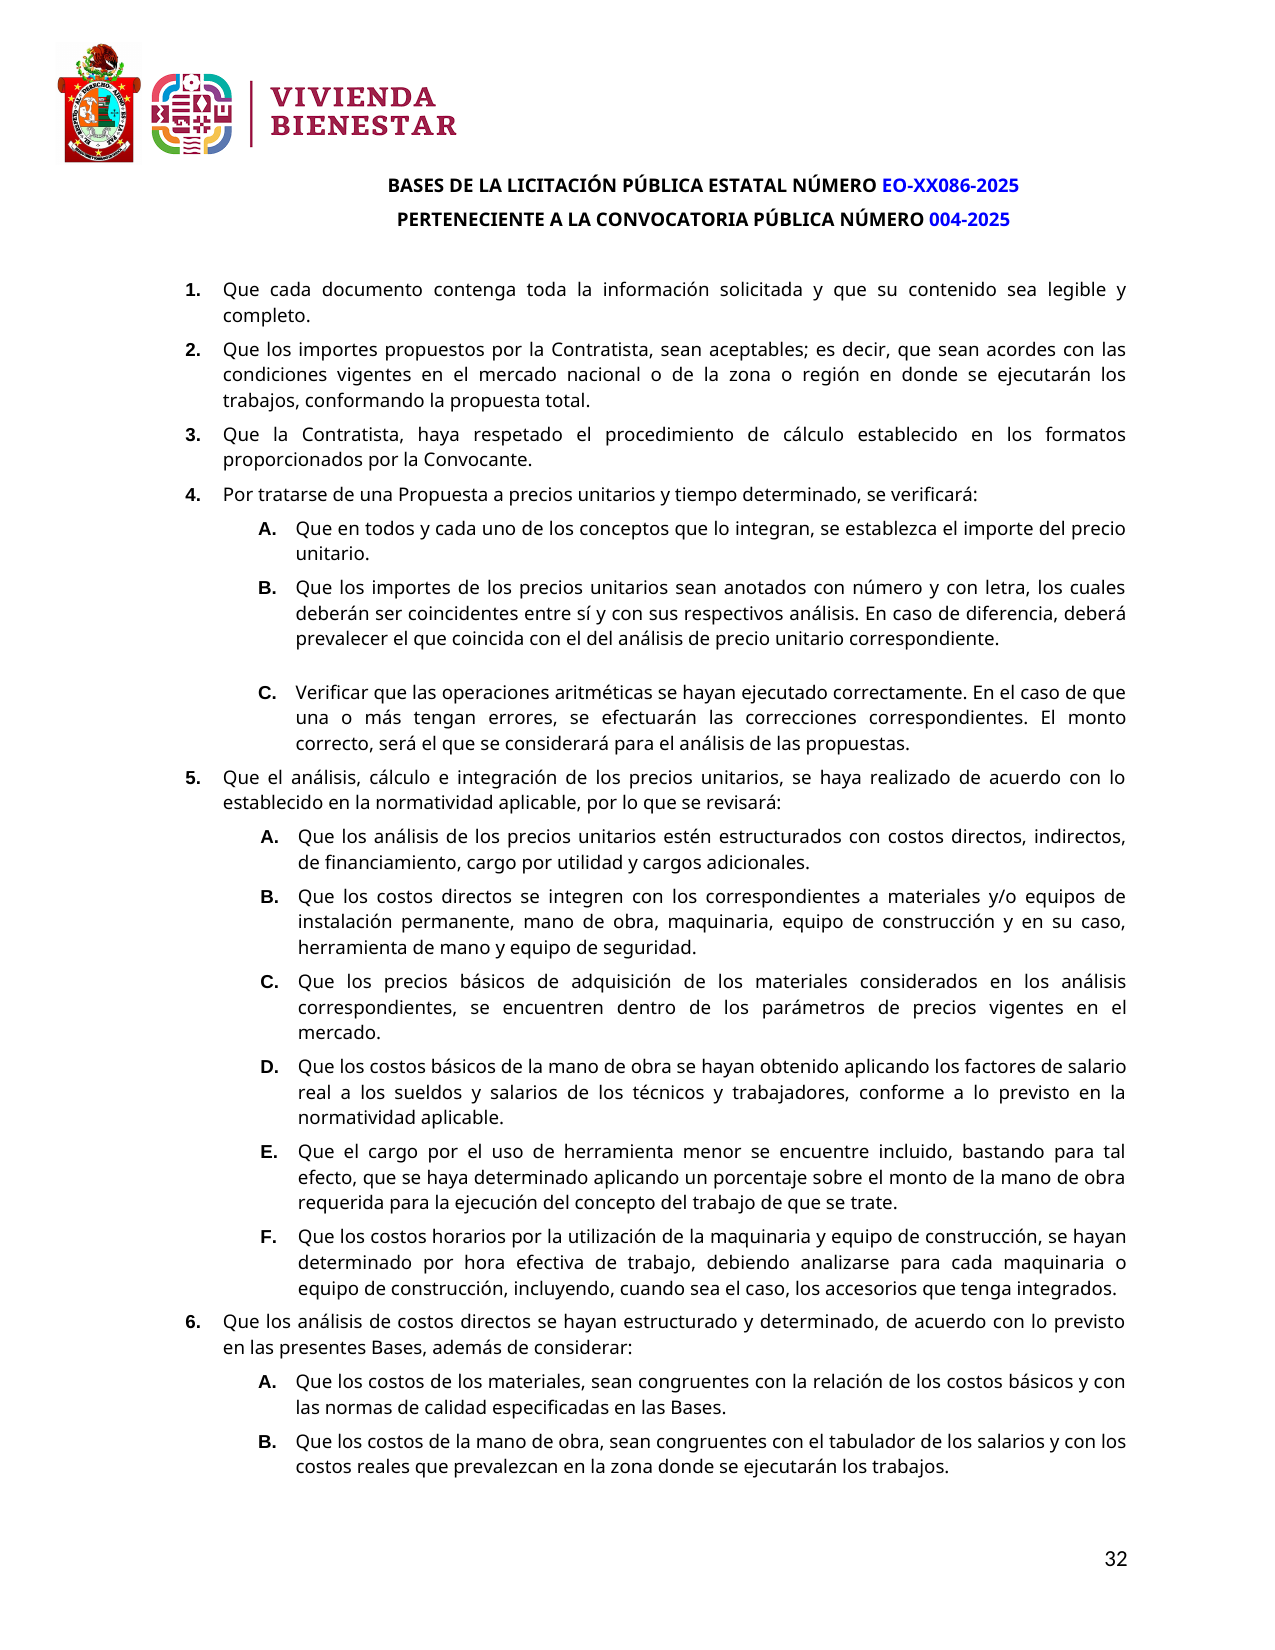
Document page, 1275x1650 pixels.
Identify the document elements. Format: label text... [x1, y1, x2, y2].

list Que los costos de los materiales, sean congruentes con la relación de los costos básicos y con las normas de calidad especificadas en las Bases. [258, 1368, 1127, 1419]
picture [55, 42, 143, 165]
list Que los costos directos se integren con los correspondientes a materiales y/o equipos de instalación permanente, mano de obra, maquinaria, equipo de construcción y en su caso, herramienta de mano y equipo de seguridad. [260, 883, 1127, 960]
list Que los costos de la mano de obra, sean congruentes con el tabulador de los salarios y con los costos reales que prevalezcan en la zona donde se ejecutarán los trabajos. [258, 1428, 1127, 1479]
list Que los precios básicos de adquisición de los materiales considerados en los análisis correspondientes, se encuentren dentro de los parámetros de precios vigentes en el mercado. [260, 968, 1127, 1045]
picture [147, 66, 473, 163]
list Que en todos y cada uno de los conceptos que lo integran, se establezca el importe del precio unitario. [258, 515, 1127, 566]
list Que el análisis, cálculo e integración de los precios unitarios, se haya realizado de acuerdo con lo establecido en la normatividad aplicable, por lo que se revisará: [185, 764, 1127, 815]
list Que los costos horarios por la utilización de la maquinaria y equipo de construcción, se hayan determinado por hora efectiva de trabajo, debiendo analizarse para cada maquinaria o equipo de construcción, incluyendo, cuando sea el caso, los accesorios que tenga integrados. [260, 1224, 1127, 1300]
list Que cada documento contenga toda la información solicitada y que su contenido sea legible y completo. [185, 277, 1127, 328]
list Por tratarse de una Propuesta a precios unitarios y tiempo determinado, se verificará: [185, 481, 1127, 506]
list Que los importes de los precios unitarios sean anotados con número y con letra, los cuales deberán ser coincidentes entre sí y con sus respectivos análisis. En caso de diferencia, deberá prevalecer el que coincida con el del análisis de precio unitario correspondiente. [258, 574, 1127, 651]
list Que los costos básicos de la mano de obra se hayan obtenido aplicando los factores de salario real a los sueldos y salarios de los técnicos y trabajadores, conforme a lo previsto en la normatividad aplicable. [260, 1053, 1127, 1130]
list Que los importes propuestos por la Contratista, sean aceptables; es decir, que sean acordes con las condiciones vigentes en el mercado nacional o de la zona o región en donde se ejecutarán los trabajos, conformando la propuesta total. [185, 336, 1127, 413]
list Que los análisis de costos directos se hayan estructurado y determinado, de acuerdo con lo previsto en las presentes Bases, además de considerar: [185, 1309, 1127, 1360]
list Verificar que las operaciones aritméticas se hayan ejecutado correctamente. En el caso de que una o más tengan errores, se efectuarán las correcciones correspondientes. El monto correcto, será el que se considerará para el análisis de las propuestas. [258, 679, 1127, 756]
list Que los análisis de los precios unitarios estén estructurados con costos directos, indirectos, de financiamiento, cargo por utilidad y cargos adicionales. [260, 824, 1127, 875]
list Que la Contratista, haya respetado el procedimiento de cálculo establecido en los formatos proporcionados por la Convocante. [185, 421, 1127, 472]
list Que el cargo por el uso de herramienta menor se encuentre incluido, bastando para tal efecto, que se haya determinado aplicando un porcentaje sobre el monto de la mano de obra requerida para la ejecución del concepto del trabajo de que se trate. [260, 1139, 1127, 1215]
